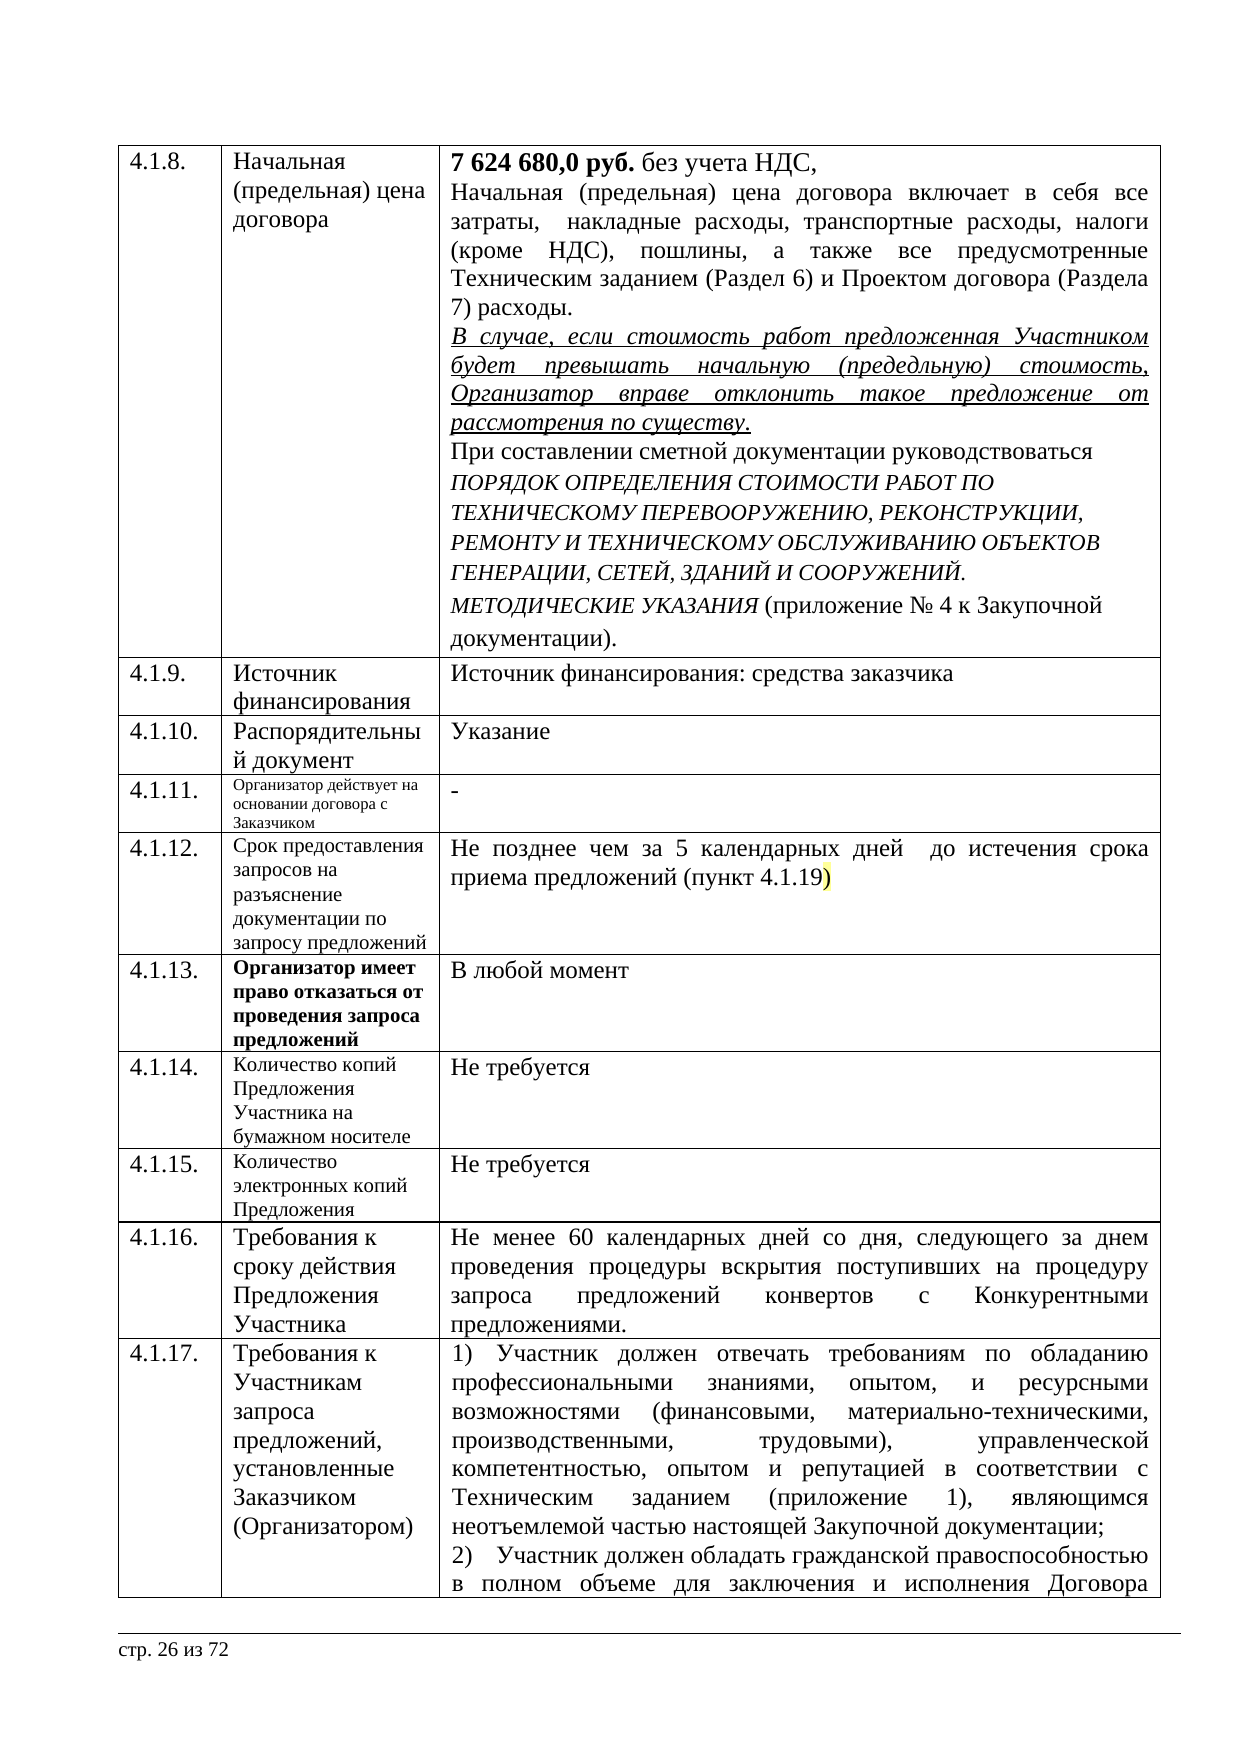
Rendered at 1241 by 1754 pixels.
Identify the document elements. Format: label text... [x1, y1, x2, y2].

table_cell Количество электронных копий Предложения [222, 1149, 439, 1221]
table_cell Организатор имеет право отказаться от проведения запроса предложений [222, 955, 439, 1051]
table_cell Не требуется [440, 1149, 1160, 1221]
table_cell [119, 146, 221, 657]
table_cell В любой момент [440, 955, 1160, 1051]
table_cell Источник финансирования: средства заказчика [440, 658, 1160, 715]
table_cell [119, 833, 221, 954]
table_cell - [440, 775, 1160, 832]
table_cell Не требуется [440, 1052, 1160, 1148]
table_cell Источник финансирования [222, 658, 439, 715]
table_cell Распорядительный документ [222, 716, 439, 774]
table_cell [119, 1223, 221, 1337]
table_cell [119, 1052, 221, 1148]
table_cell Не менее 60 календарных дней со дня, следующего за днем проведения процедуры вскрытия поступивших на процедуру запроса предложений конвертов с Конкурентными предложениями. [440, 1223, 1160, 1337]
table_cell 7 624 680,0 руб. без учета НДС, Начальная (предельная) цена договора включает в себя все затраты, накладные расходы, транспортные расходы, налоги (кроме НДС), пошлины, а также все предусмотренные Техническим заданием (Раздел 6) и Проектом договора (Раздела 7) расходы. В случае, если стоимость работ предложенная Участником будет превышать начальную (предедльную) стоимость, Организатор вправе отклонить такое предложение от рассмотрения по существу. При составлении сметной документации руководствоваться ПОРЯДОК ОПРЕДЕЛЕНИЯ СТОИМОСТИ РАБОТ ПО ТЕХНИЧЕСКОМУ ПЕРЕВООРУЖЕНИЮ, РЕКОНСТРУКЦИИ, РЕМОНТУ И ТЕХНИЧЕСКОМУ ОБСЛУЖИВАНИЮ ОБЪЕКТОВ ГЕНЕРАЦИИ, СЕТЕЙ, ЗДАНИЙ И СООРУЖЕНИЙ. МЕТОДИЧЕСКИЕ УКАЗАНИЯ (приложение № 4 к Закупочной документации). [440, 146, 1160, 657]
table_cell Не позднее чем за 5 календарных дней до истечения срока приема предложений (пункт 4.1.19) [440, 833, 1160, 954]
table_cell Организатор действует на основании договора с Заказчиком [222, 775, 439, 832]
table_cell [222, 1339, 439, 1597]
table_cell [119, 955, 221, 1051]
table_cell [119, 1339, 221, 1597]
table_cell [119, 1149, 221, 1221]
table_cell Срок предоставления запросов на разъяснение документации по запросу предложений [222, 833, 439, 954]
table_cell Количество копий Предложения Участника на бумажном носителе [222, 1052, 439, 1148]
table_cell [119, 716, 221, 774]
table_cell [440, 1339, 1160, 1597]
table_cell Начальная (предельная) цена договора [222, 146, 439, 657]
table_cell Требования к сроку действия Предложения Участника [222, 1223, 439, 1337]
table_cell Указание [440, 716, 1160, 774]
table_cell [119, 775, 221, 832]
table_cell [119, 658, 221, 715]
